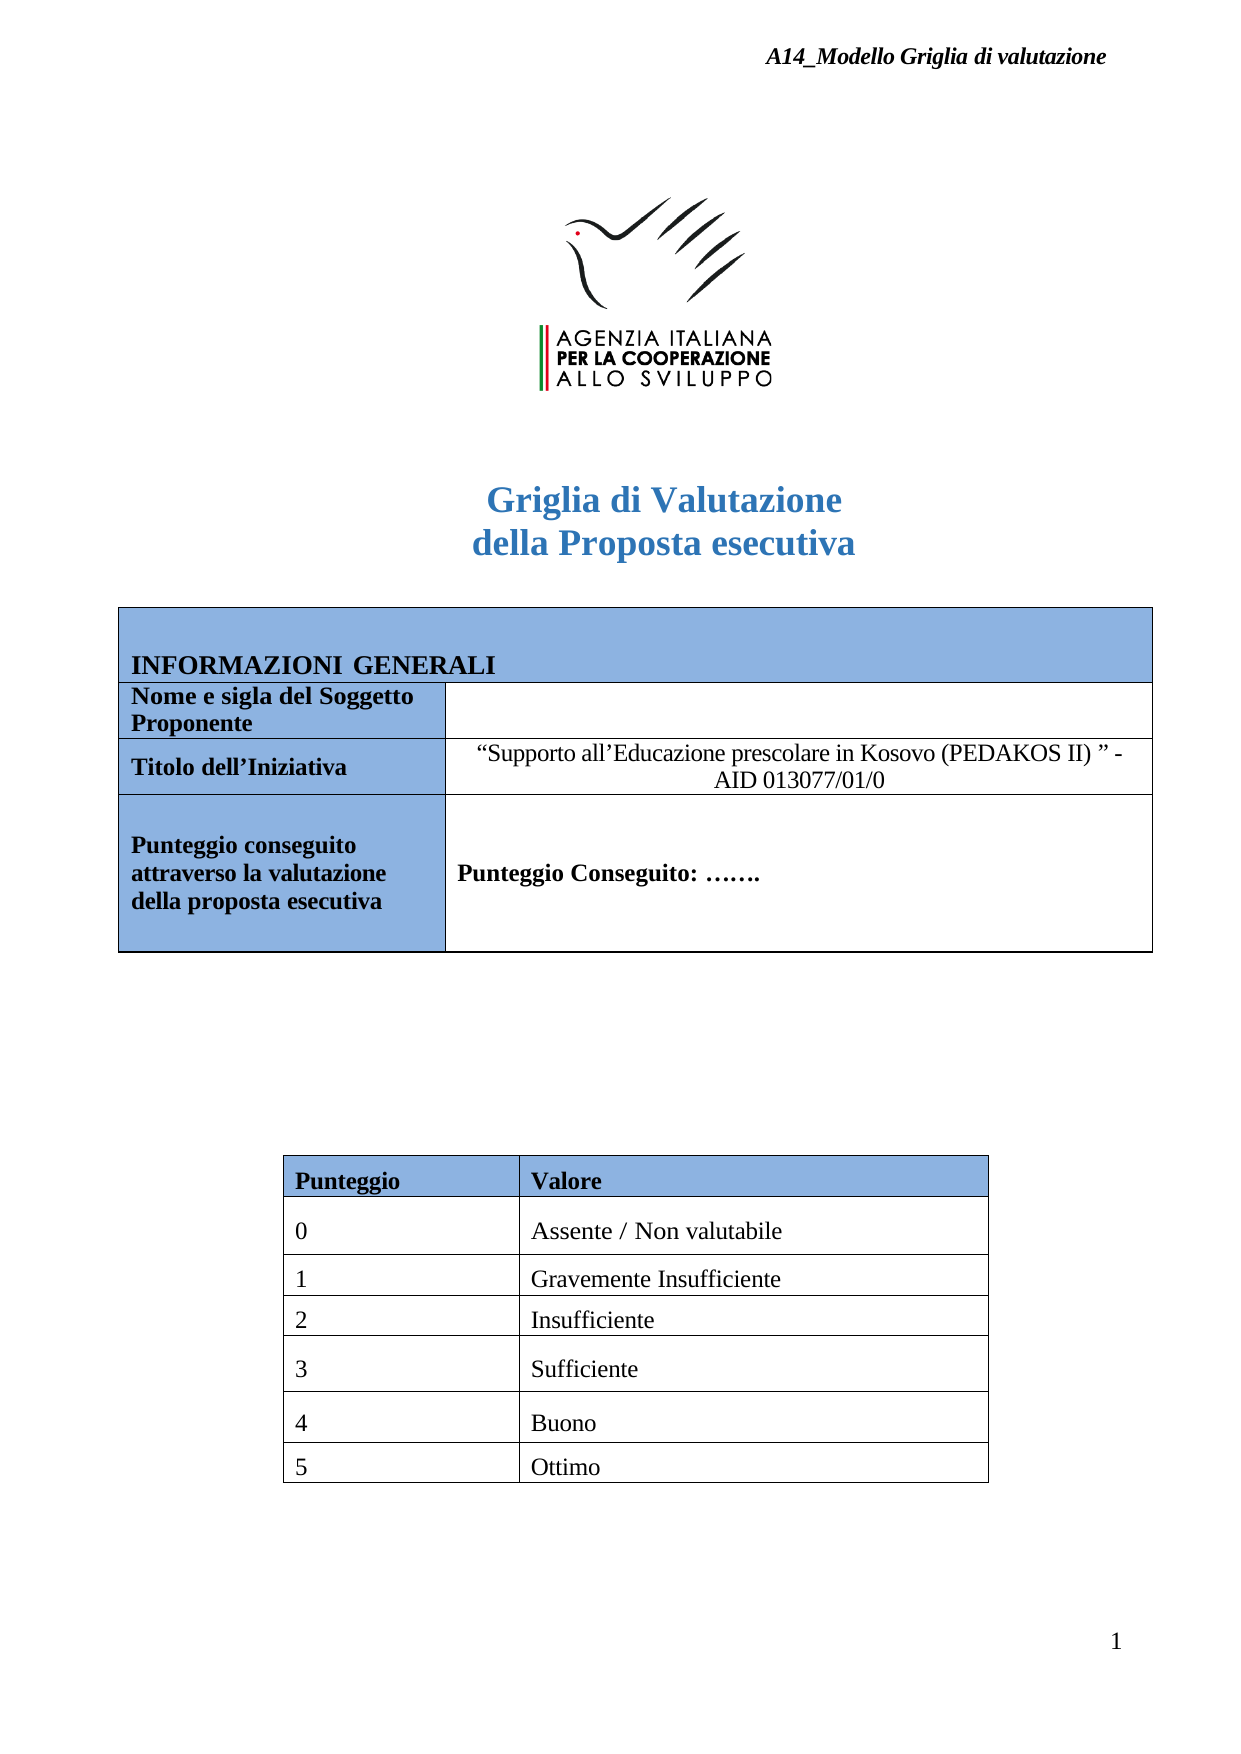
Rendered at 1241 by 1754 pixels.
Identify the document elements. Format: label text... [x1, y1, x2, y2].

table_cell [446, 683, 1152, 738]
table_cell 0 [284, 1197, 519, 1254]
table_cell Titolo dell’Iniziativa [119, 739, 445, 794]
table_cell 4 [284, 1392, 519, 1442]
table_cell 3 [284, 1336, 519, 1391]
table_cell 2 [284, 1296, 519, 1335]
table_cell Gravemente Insufficiente [520, 1255, 988, 1294]
table_cell Punteggio Conseguito: ……. [446, 795, 1152, 951]
table_cell Sufficiente [520, 1336, 988, 1391]
table_cell Punteggio conseguito attraverso la valutazione della proposta esecutiva [119, 795, 445, 951]
table_cell Buono [520, 1392, 988, 1442]
text Griglia di Valutazione della Proposta esecutiva [472, 477, 857, 564]
table_header INFORMAZIONI GENERALI [119, 608, 1152, 682]
table_cell 5 [284, 1443, 519, 1482]
table_cell Ottimo [520, 1443, 988, 1482]
table_cell “Supporto all’Educazione prescolare in Kosovo (PEDAKOS II) ” - AID 013077/01/0 [446, 739, 1152, 794]
table_cell Insufficiente [520, 1296, 988, 1335]
table_cell Assente / Non valutabile [520, 1197, 988, 1254]
table_header Valore [520, 1156, 988, 1196]
picture [539, 196, 772, 391]
table_cell 1 [284, 1255, 519, 1294]
table_header Punteggio [284, 1156, 519, 1196]
table_cell Nome e sigla del Soggetto Proponente [119, 683, 445, 738]
